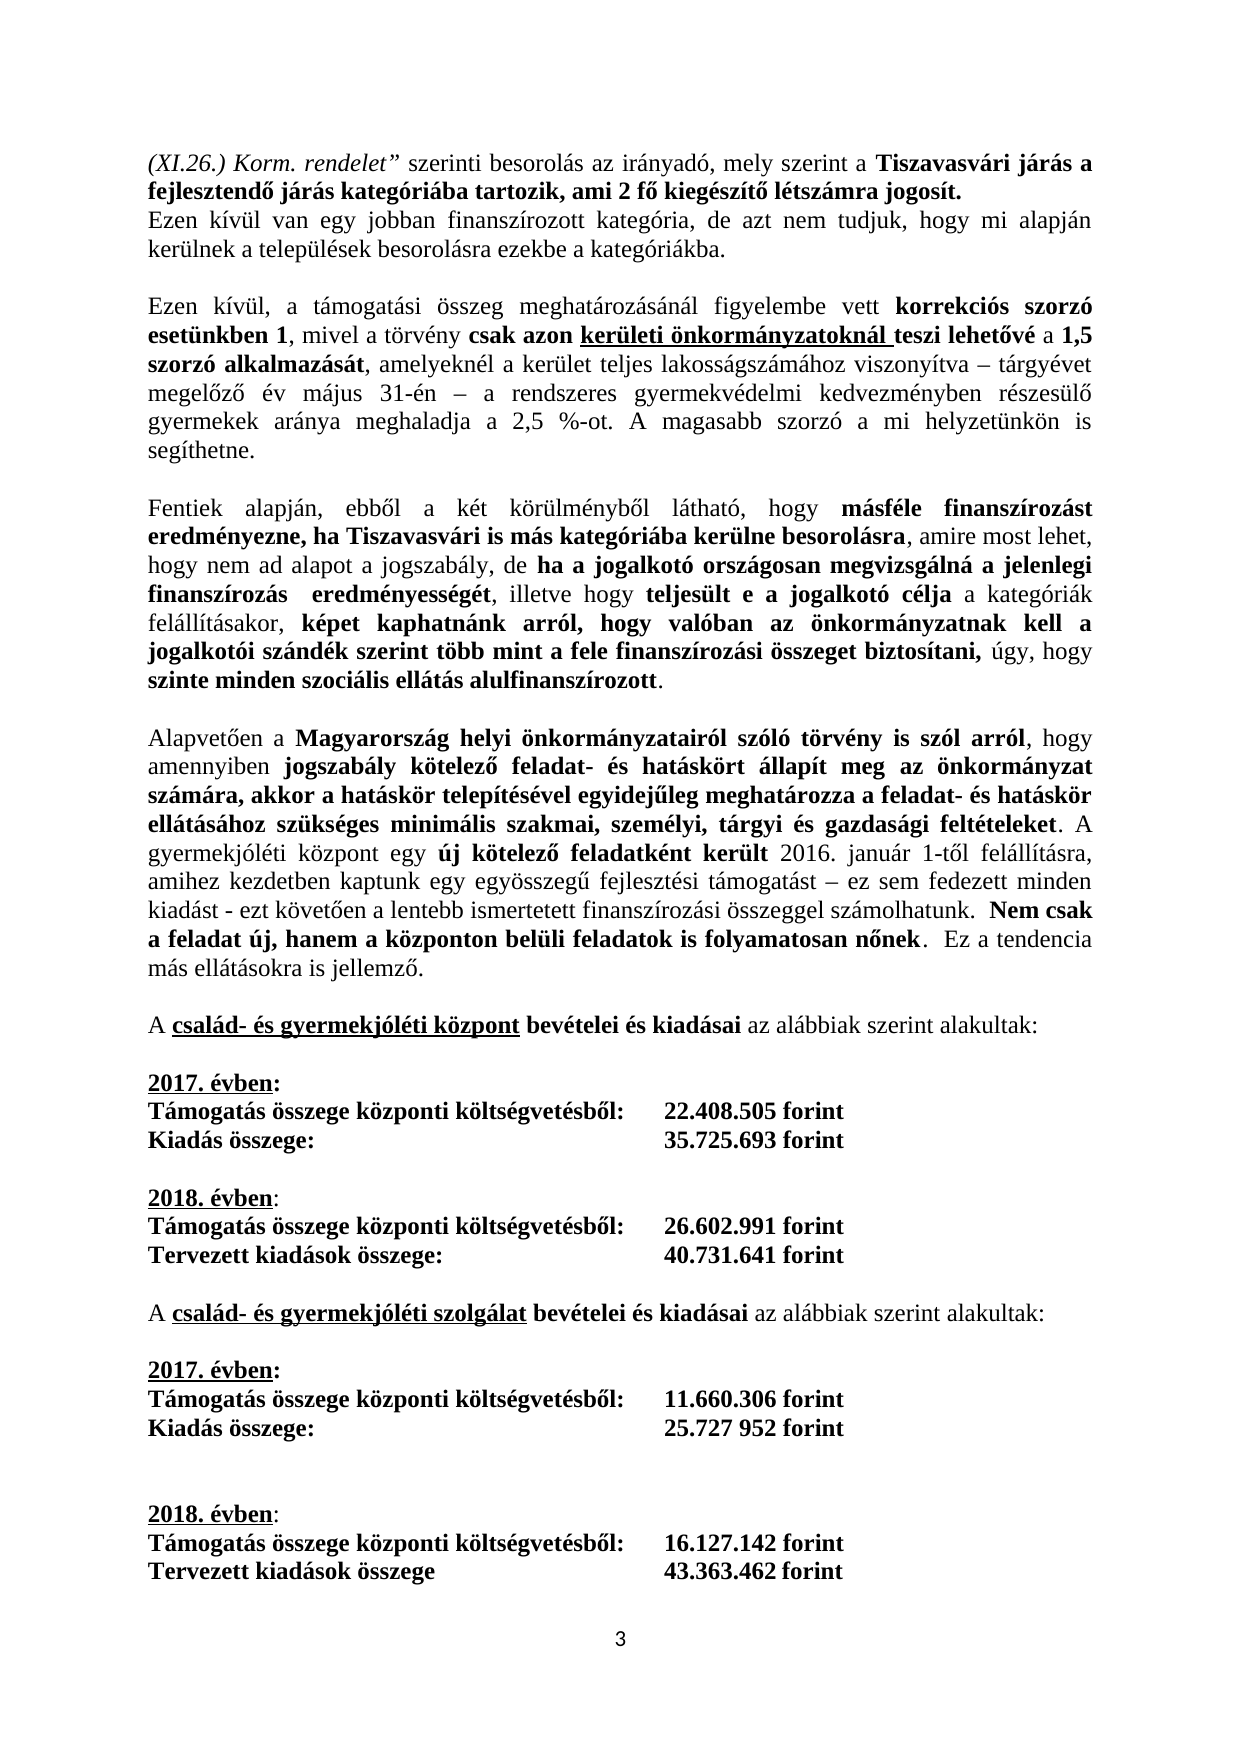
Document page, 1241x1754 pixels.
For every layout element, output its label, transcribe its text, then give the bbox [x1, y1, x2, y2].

text Támogatás összege központi költségvetésből: 11.660.306 forint [148, 1384, 1093, 1413]
text Kiadás összege: 35.725.693 forint [148, 1125, 1093, 1154]
text Ezen kívül, a támogatási összeg meghatározásánál figyelembe vett korrekciós szorzó esetünkben 1, mivel a törvény csak azon kerületi önkormányzatoknál teszi lehetővé a 1,5 szorzó alkalmazását, amelyeknél a kerület teljes lakosságszámához viszonyítva – tárgyévet megelőző év május 31-én – a rendszeres gyermekvédelmi kedvezményben részesülő gyermekek aránya meghaladja a 2,5 %-ot. A magasabb szorzó a mi helyzetünkön is segíthetne. [148, 291, 1093, 464]
text Tervezett kiadások összege: 40.731.641 forint [148, 1240, 1093, 1269]
text Ezen kívül van egy jobban finanszírozott kategória, de azt nem tudjuk, hogy mi alapján kerülnek a települések besorolásra ezekbe a kategóriákba. [148, 205, 1093, 263]
text 2017. évben: [148, 1355, 1093, 1384]
text 2018. évben: [148, 1183, 1093, 1211]
text A család- és gyermekjóléti központ bevételei és kiadásai az alábbiak szerint alakultak: [148, 1010, 1093, 1039]
text Támogatás összege központi költségvetésből: 22.408.505 forint [148, 1096, 1093, 1125]
text Támogatás összege központi költségvetésből: 26.602.991 forint [148, 1211, 1093, 1240]
text 2017. évben: [148, 1068, 1093, 1096]
text Kiadás összege: 25.727 952 forint [148, 1413, 1093, 1441]
text Tervezett kiadások összege 43.363.462 forint [148, 1556, 1093, 1585]
text A család- és gyermekjóléti szolgálat bevételei és kiadásai az alábbiak szerint alakultak: [148, 1298, 1093, 1326]
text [148, 148, 1093, 205]
text Fentiek alapján, ebből a két körülményből látható, hogy másféle finanszírozást eredményezne, ha Tiszavasvári is más kategóriába kerülne besorolásra, amire most lehet, hogy nem ad alapot a jogszabály, de ha a jogalkotó országosan megvizsgálná a jelenlegi finanszírozás eredményességét, illetve hogy teljesült e a jogalkotó célja a kategóriák felállításakor, képet kaphatnánk arról, hogy valóban az önkormányzatnak kell a jogalkotói szándék szerint több mint a fele finanszírozási összeget biztosítani, úgy, hogy szinte minden szociális ellátás alulfinanszírozott. [148, 493, 1093, 694]
text Támogatás összege központi költségvetésből: 16.127.142 forint [148, 1528, 1093, 1556]
text 2018. évben: [148, 1499, 1093, 1528]
text Alapvetően a Magyarország helyi önkormányzatairól szóló törvény is szól arról, hogy amennyiben jogszabály kötelező feladat- és hatáskört állapít meg az önkormányzat számára, akkor a hatáskör telepítésével egyidejűleg meghatározza a feladat- és hatáskör ellátásához szükséges minimális szakmai, személyi, tárgyi és gazdasági feltételeket. A gyermekjóléti központ egy új kötelező feladatként került 2016. január 1-től felállításra, amihez kezdetben kaptunk egy egyösszegű fejlesztési támogatást – ez sem fedezett minden kiadást - ezt követően a lentebb ismertetett finanszírozási összeggel számolhatunk. Nem csak a feladat új, hanem a központon belüli feladatok is folyamatosan nőnek. Ez a tendencia más ellátásokra is jellemző. [148, 723, 1093, 981]
